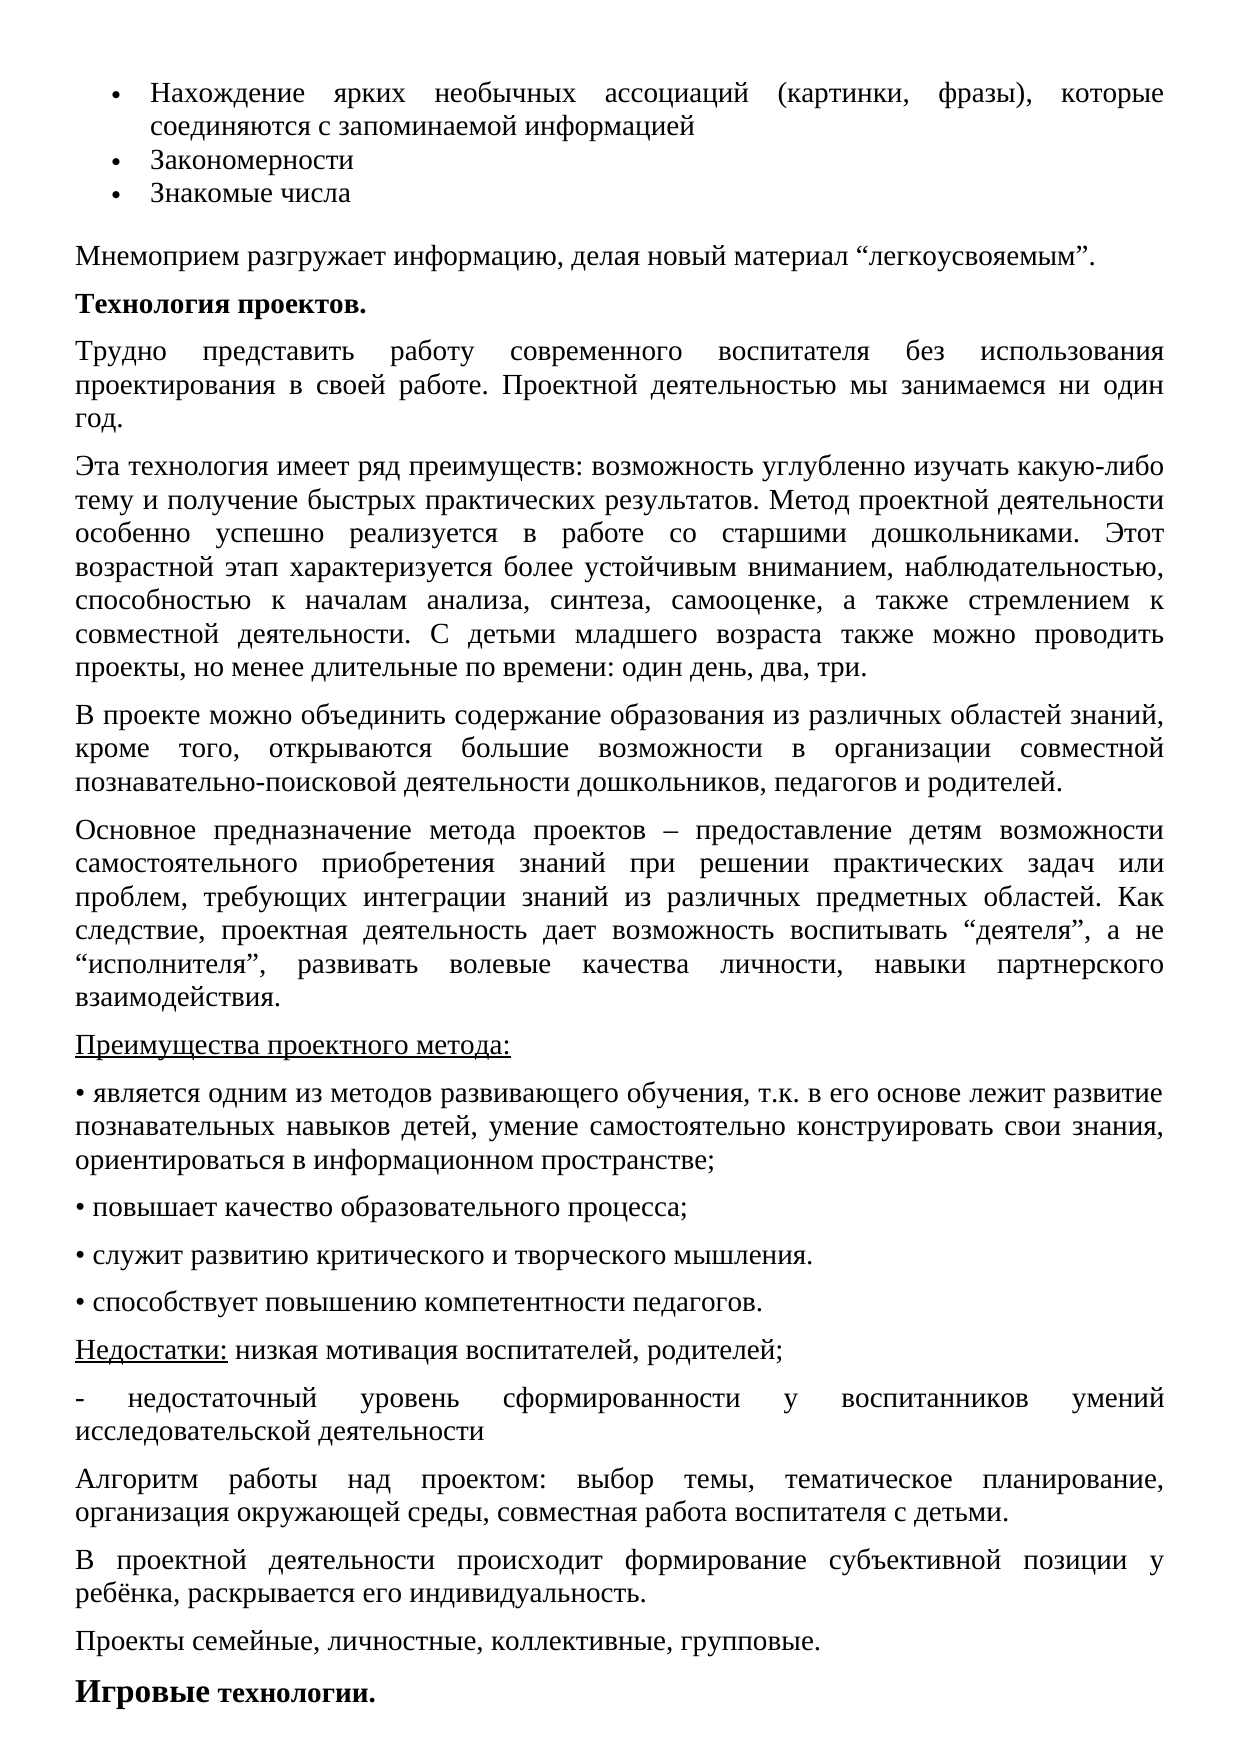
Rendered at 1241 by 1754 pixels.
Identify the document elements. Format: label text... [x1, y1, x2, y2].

text • способствует повышению компетентности педагогов. [75, 1284, 1165, 1318]
text • служит развитию критического и творческого мышления. [75, 1237, 1165, 1271]
text Недостатки: низкая мотивация воспитателей, родителей; [75, 1332, 1165, 1366]
text В проекте можно объединить содержание образования из различных областей знаний, кроме того, открываются большие возможности в организации совместной познавательно-поисковой деятельности дошкольников, педагогов и родителей. [75, 697, 1165, 798]
text Основное предназначение метода проектов – предоставление детям возможности самостоятельного приобретения знаний при решении практических задач или проблем, требующих интеграции знаний из различных предметных областей. Как следствие, проектная деятельность дает возможность воспитывать “деятеля”, а не “исполнителя”, развивать волевые качества личности, навыки партнерского взаимодействия. [75, 812, 1165, 1013]
text • является одним из методов развивающего обучения, т.к. в его основе лежит развитие познавательных навыков детей, умение самостоятельно конструировать свои знания, ориентироваться в информационном пространстве; [75, 1075, 1165, 1175]
text Игровые технологии. [75, 1671, 1165, 1709]
text Трудно представить работу современного воспитателя без использования проектирования в своей работе. Проектной деятельностью мы занимаемся ни один год. [75, 333, 1165, 434]
list Знакомые числа [112, 176, 1165, 209]
text • повышает качество образовательного процесса; [75, 1189, 1165, 1223]
text Технология проектов. [75, 286, 1165, 319]
text Преимущества проектного метода: [75, 1027, 1165, 1061]
text Алгоритм работы над проектом: выбор темы, тематическое планирование, организация окружающей среды, совместная работа воспитателя с детьми. [75, 1461, 1165, 1528]
text Проекты семейные, личностные, коллективные, групповые. [75, 1623, 1165, 1657]
list Закономерности [112, 142, 1165, 176]
text Мнемоприем разгружает информацию, делая новый материал “легкоусвояемым”. [75, 238, 1165, 272]
text - недостаточный уровень сформированности у воспитанников умений исследовательской деятельности [75, 1380, 1165, 1447]
list Нахождение ярких необычных ассоциаций (картинки, фразы), которые соединяются с запоминаемой информацией [112, 75, 1165, 142]
text Эта технология имеет ряд преимуществ: возможность углубленно изучать какую-либо тему и получение быстрых практических результатов. Метод проектной деятельности особенно успешно реализуется в работе со старшими дошкольниками. Этот возрастной этап характеризуется более устойчивым вниманием, наблюдательностью, способностью к началам анализа, синтеза, самооценке, а также стремлением к совместной деятельности. С детьми младшего возраста также можно проводить проекты, но менее длительные по времени: один день, два, три. [75, 448, 1165, 683]
text В проектной деятельности происходит формирование субъективной позиции у ребёнка, раскрывается его индивидуальность. [75, 1542, 1165, 1609]
